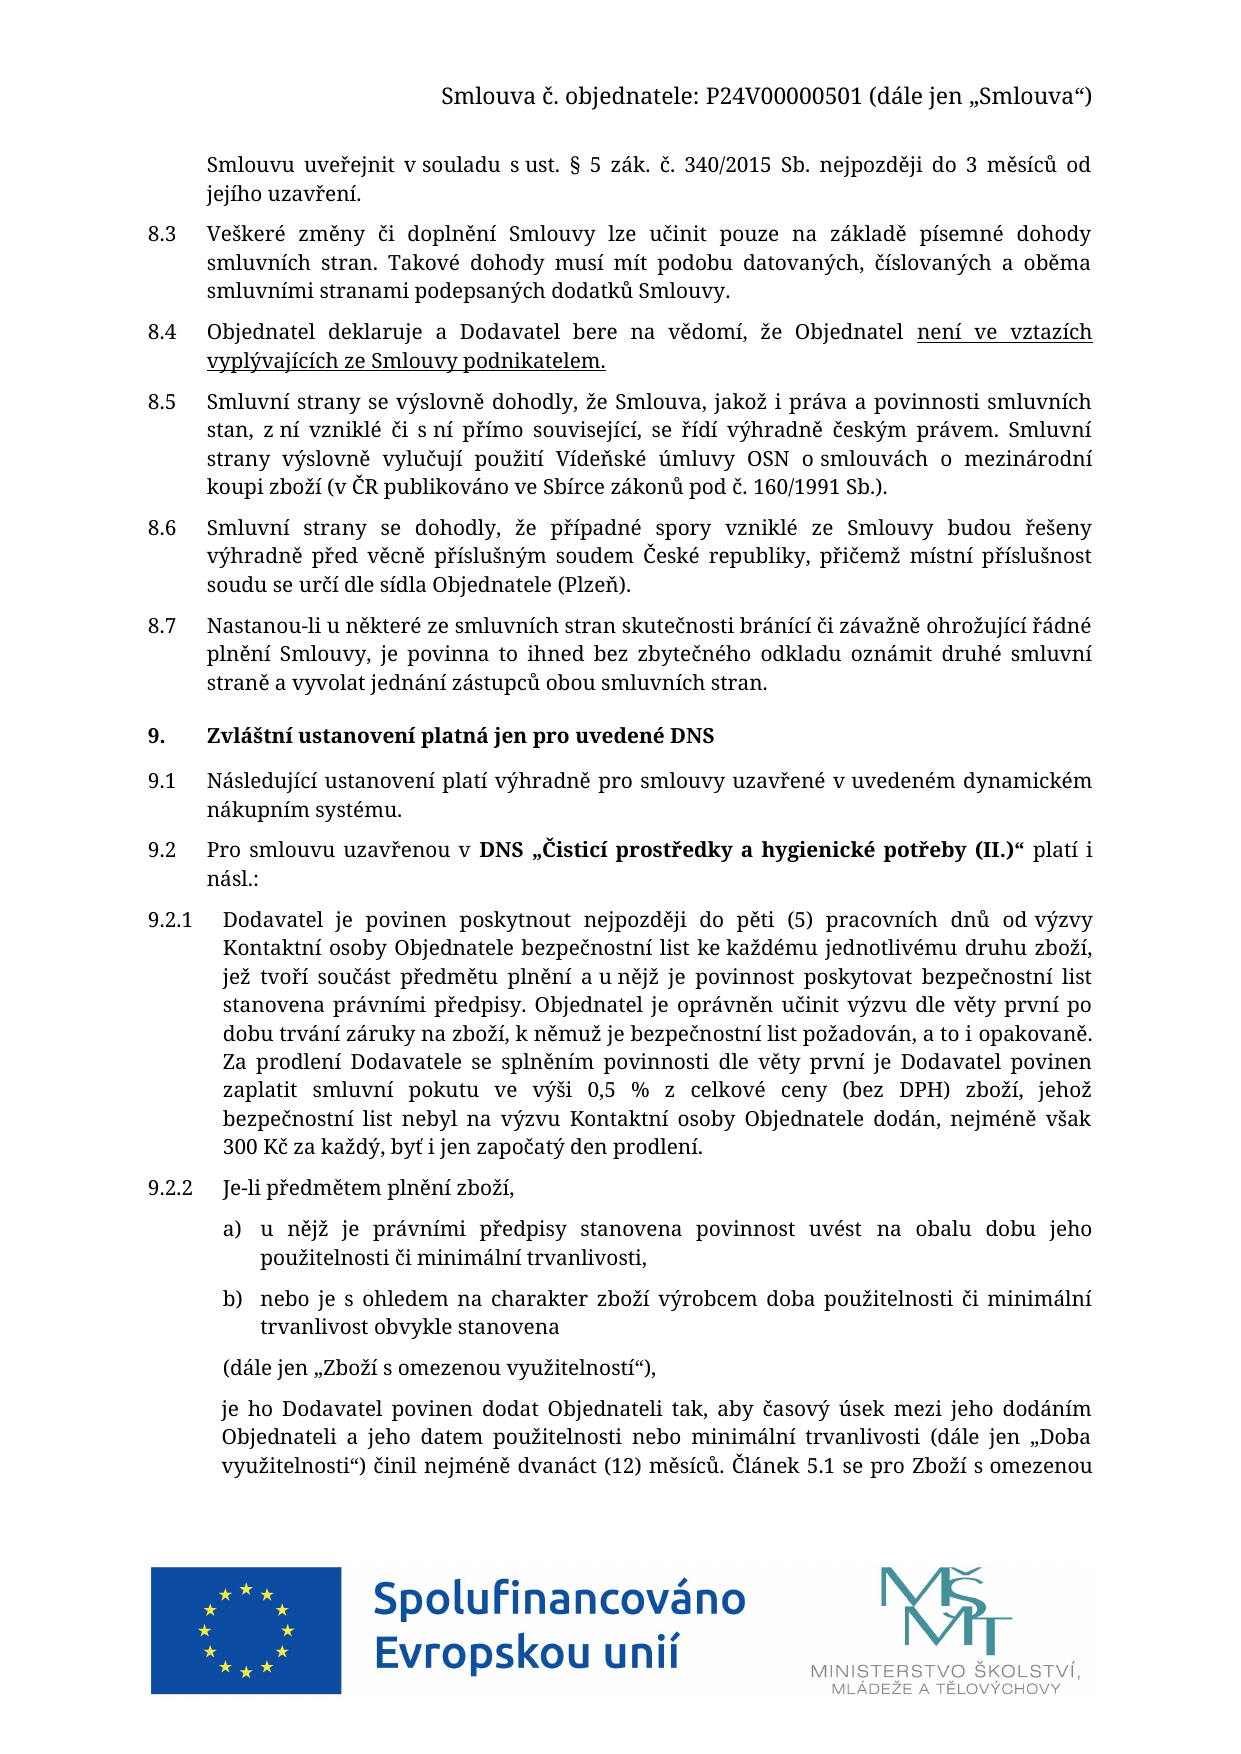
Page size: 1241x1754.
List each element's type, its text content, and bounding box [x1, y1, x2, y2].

picture [147, 1563, 1093, 1698]
list Veškeré změny či doplnění Smlouvy lze učinit pouze na základě písemné dohody smluvních stran. Takové dohody musí mít podobu datovaných, číslovaných a oběma smluvními stranami podepsaných dodatků Smlouvy. [148, 219, 1093, 305]
list u nějž je právními předpisy stanovena povinnost uvést na obalu dobu jeho použitelnosti či minimální trvanlivosti, [223, 1214, 1093, 1271]
text (dále jen „Zboží s omezenou využitelností“), [223, 1353, 1093, 1382]
list Následující ustanovení platí výhradně pro smlouvy uzavřené v uvedeném dynamickém nákupním systému. [148, 766, 1093, 823]
list Objednatel deklaruje a Dodavatel bere na vědomí, že Objednatel není ve vztazích vyplývajících ze Smlouvy podnikatelem. [148, 317, 1093, 374]
list Dodavatel je povinen poskytnout nejpozději do pěti (5) pracovních dnů od výzvy Kontaktní osoby Objednatele bezpečnostní list ke každému jednotlivému druhu zboží, jež tvoří součást předmětu plnění a u nějž je povinnost poskytovat bezpečnostní list stanovena právními předpisy. Objednatel je oprávněn učinit výzvu dle věty první po dobu trvání záruky na zboží, k němuž je bezpečnostní list požadován, a to i opakovaně. Za prodlení Dodavatele se splněním povinnosti dle věty první je Dodavatel povinen zaplatit smluvní pokutu ve výši 0,5 % z celkové ceny (bez DPH) zboží, jehož bezpečnostní list nebyl na výzvu Kontaktní osoby Objednatele dodán, nejméně však 300 Kč za každý, byť i jen započatý den prodlení. [148, 905, 1093, 1161]
list Je-li předmětem plnění zboží, [148, 1173, 1093, 1202]
list Zvláštní ustanovení platná jen pro uvedené DNS [148, 721, 1093, 749]
list Smluvní strany se výslovně dohodly, že Smlouva, jakož i práva a povinnosti smluvních stan, z ní vzniklé či s ní přímo související, se řídí výhradně českým právem. Smluvní strany výslovně vylučují použití Vídeňské úmluvy OSN o smlouvách o mezinárodní koupi zboží (v ČR publikováno ve Sbírce zákonů pod č. 160/1991 Sb.). [148, 387, 1093, 501]
list nebo je s ohledem na charakter zboží výrobcem doba použitelnosti či minimální trvanlivost obvykle stanovena [223, 1284, 1093, 1341]
list Pro smlouvu uzavřenou v DNS „Čisticí prostředky a hygienické potřeby (II.)“ platí i násl.: [148, 836, 1093, 892]
list Smluvní strany se dohodly, že případné spory vzniklé ze Smlouvy budou řešeny výhradně před věcně příslušným soudem České republiky, přičemž místní příslušnost soudu se určí dle sídla Objednatele (Plzeň). [148, 513, 1093, 598]
list Nastanou-li u některé ze smluvních stran skutečnosti bránící či závažně ohrožující řádné plnění Smlouvy, je povinna to ihned bez zbytečného odkladu oznámit druhé smluvní straně a vyvolat jednání zástupců obou smluvních stran. [148, 611, 1093, 696]
